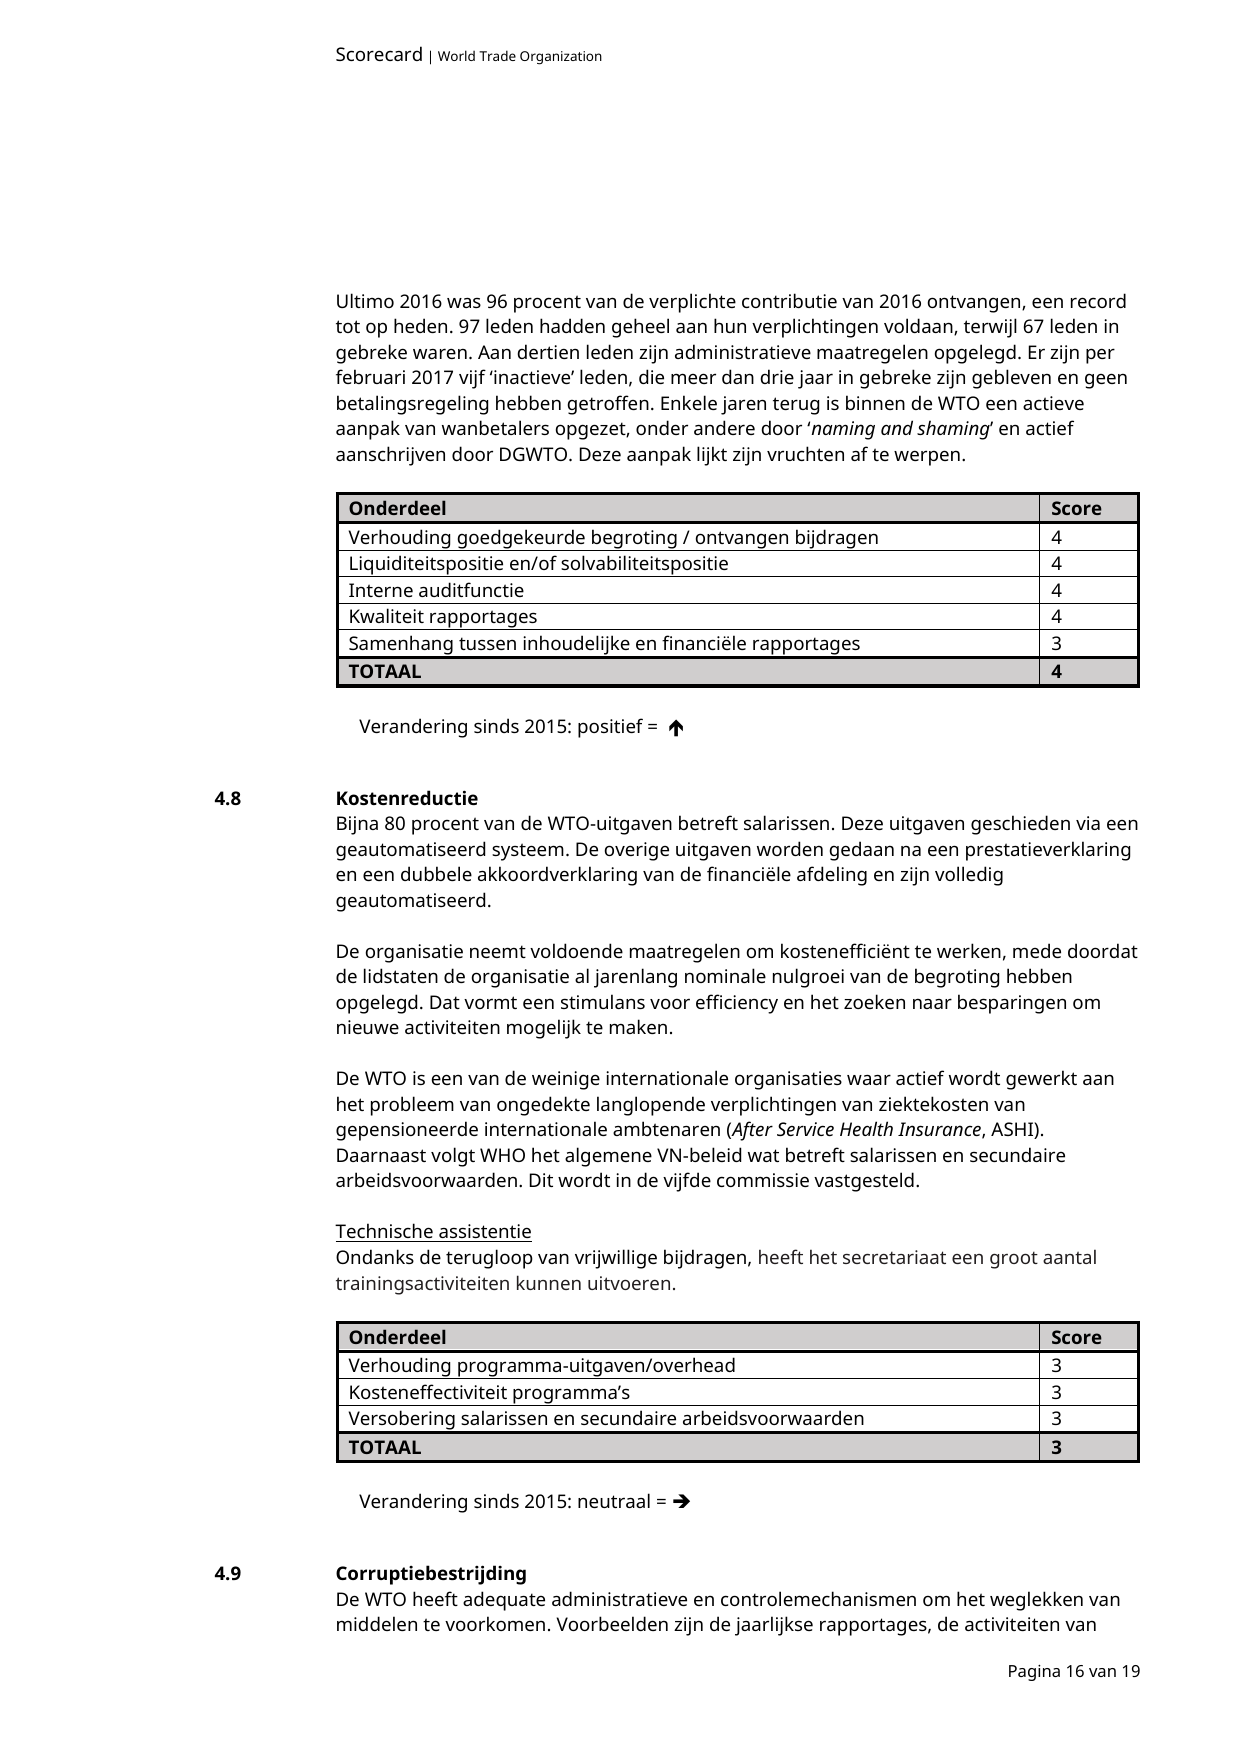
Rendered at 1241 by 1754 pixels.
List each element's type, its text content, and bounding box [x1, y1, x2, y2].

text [335, 1586, 1140, 1637]
text Technische assistentie [335, 1219, 1140, 1244]
text De WTO is een van de weinige internationale organisaties waar actief wordt gewerkt aan het probleem van ongedekte langlopende verplichtingen van ziektekosten van gepensioneerde internationale ambtenaren (After Service Health Insurance, ASHI). Daarnaast volgt WHO het algemene VN-beleid wat betreft salarissen en secundaire arbeidsvoorwaarden. Dit wordt in de vijfde commissie vastgesteld. [335, 1066, 1140, 1193]
table_header Onderdeel [339, 1324, 1039, 1349]
text Verandering sinds 2015: neutraal = [335, 1488, 1140, 1514]
table_cell 4 [1040, 659, 1137, 684]
table_cell Samenhang tussen inhoudelijke en financiële rapportages [339, 630, 1039, 656]
subtitle 4.8 Kostenreductie [214, 785, 1140, 810]
text Verandering sinds 2015: positief = [335, 713, 1140, 738]
table_header Onderdeel [339, 495, 1039, 521]
subtitle 4.9 Corruptiebestrijding [214, 1560, 1140, 1586]
text Ondanks de terugloop van vrijwillige bijdragen, heeft het secretariaat een groot aantal trainingsactiviteiten kunnen uitvoeren. [335, 1244, 1140, 1295]
table_cell 4 [1040, 551, 1137, 576]
table_cell 4 [1040, 604, 1137, 629]
table_header Score [1040, 1324, 1137, 1349]
text De organisatie neemt voldoende maatregelen om kostenefficiënt te werken, mede doordat de lidstaten de organisatie al jarenlang nominale nulgroei van de begroting hebben opgelegd. Dat vormt een stimulans voor efficiency en het zoeken naar besparingen om nieuwe activiteiten mogelijk te maken. [335, 938, 1140, 1040]
table_cell Verhouding goedgekeurde begroting / ontvangen bijdragen [339, 524, 1039, 549]
table_cell 4 [1040, 524, 1137, 549]
table_cell Kosteneffectiviteit programma’s [339, 1379, 1039, 1405]
table_header Score [1040, 495, 1137, 521]
table_cell 3 [1040, 1379, 1137, 1405]
table_cell Kwaliteit rapportages [339, 604, 1039, 629]
table_cell TOTAAL [339, 1434, 1039, 1460]
table_cell Verhouding programma-uitgaven/overhead [339, 1353, 1039, 1378]
table_cell 3 [1040, 1406, 1137, 1431]
table_cell 4 [1040, 577, 1137, 603]
table_cell Liquiditeitspositie en/of solvabiliteitspositie [339, 551, 1039, 576]
table_cell 3 [1040, 1434, 1137, 1460]
text Bijna 80 procent van de WTO-uitgaven betreft salarissen. Deze uitgaven geschieden via een geautomatiseerd systeem. De overige uitgaven worden gedaan na een prestatieverklaring en een dubbele akkoordverklaring van de financiële afdeling en zijn volledig geautomatiseerd. [335, 810, 1140, 912]
table_cell TOTAAL [339, 659, 1039, 684]
table_cell Versobering salarissen en secundaire arbeidsvoorwaarden [339, 1406, 1039, 1431]
table_cell 3 [1040, 630, 1137, 656]
text Ultimo 2016 was 96 procent van de verplichte contributie van 2016 ontvangen, een record tot op heden. 97 leden hadden geheel aan hun verplichtingen voldaan, terwijl 67 leden in gebreke waren. Aan dertien leden zijn administratieve maatregelen opgelegd. Er zijn per februari 2017 vijf ‘inactieve’ leden, die meer dan drie jaar in gebreke zijn gebleven en geen betalingsregeling hebben getroffen. Enkele jaren terug is binnen de WTO een actieve aanpak van wanbetalers opgezet, onder andere door ‘naming and shaming’ en actief aanschrijven door DGWTO. Deze aanpak lijkt zijn vruchten af te werpen. [335, 288, 1140, 467]
table_cell Interne auditfunctie [339, 577, 1039, 603]
table_cell 3 [1040, 1353, 1137, 1378]
